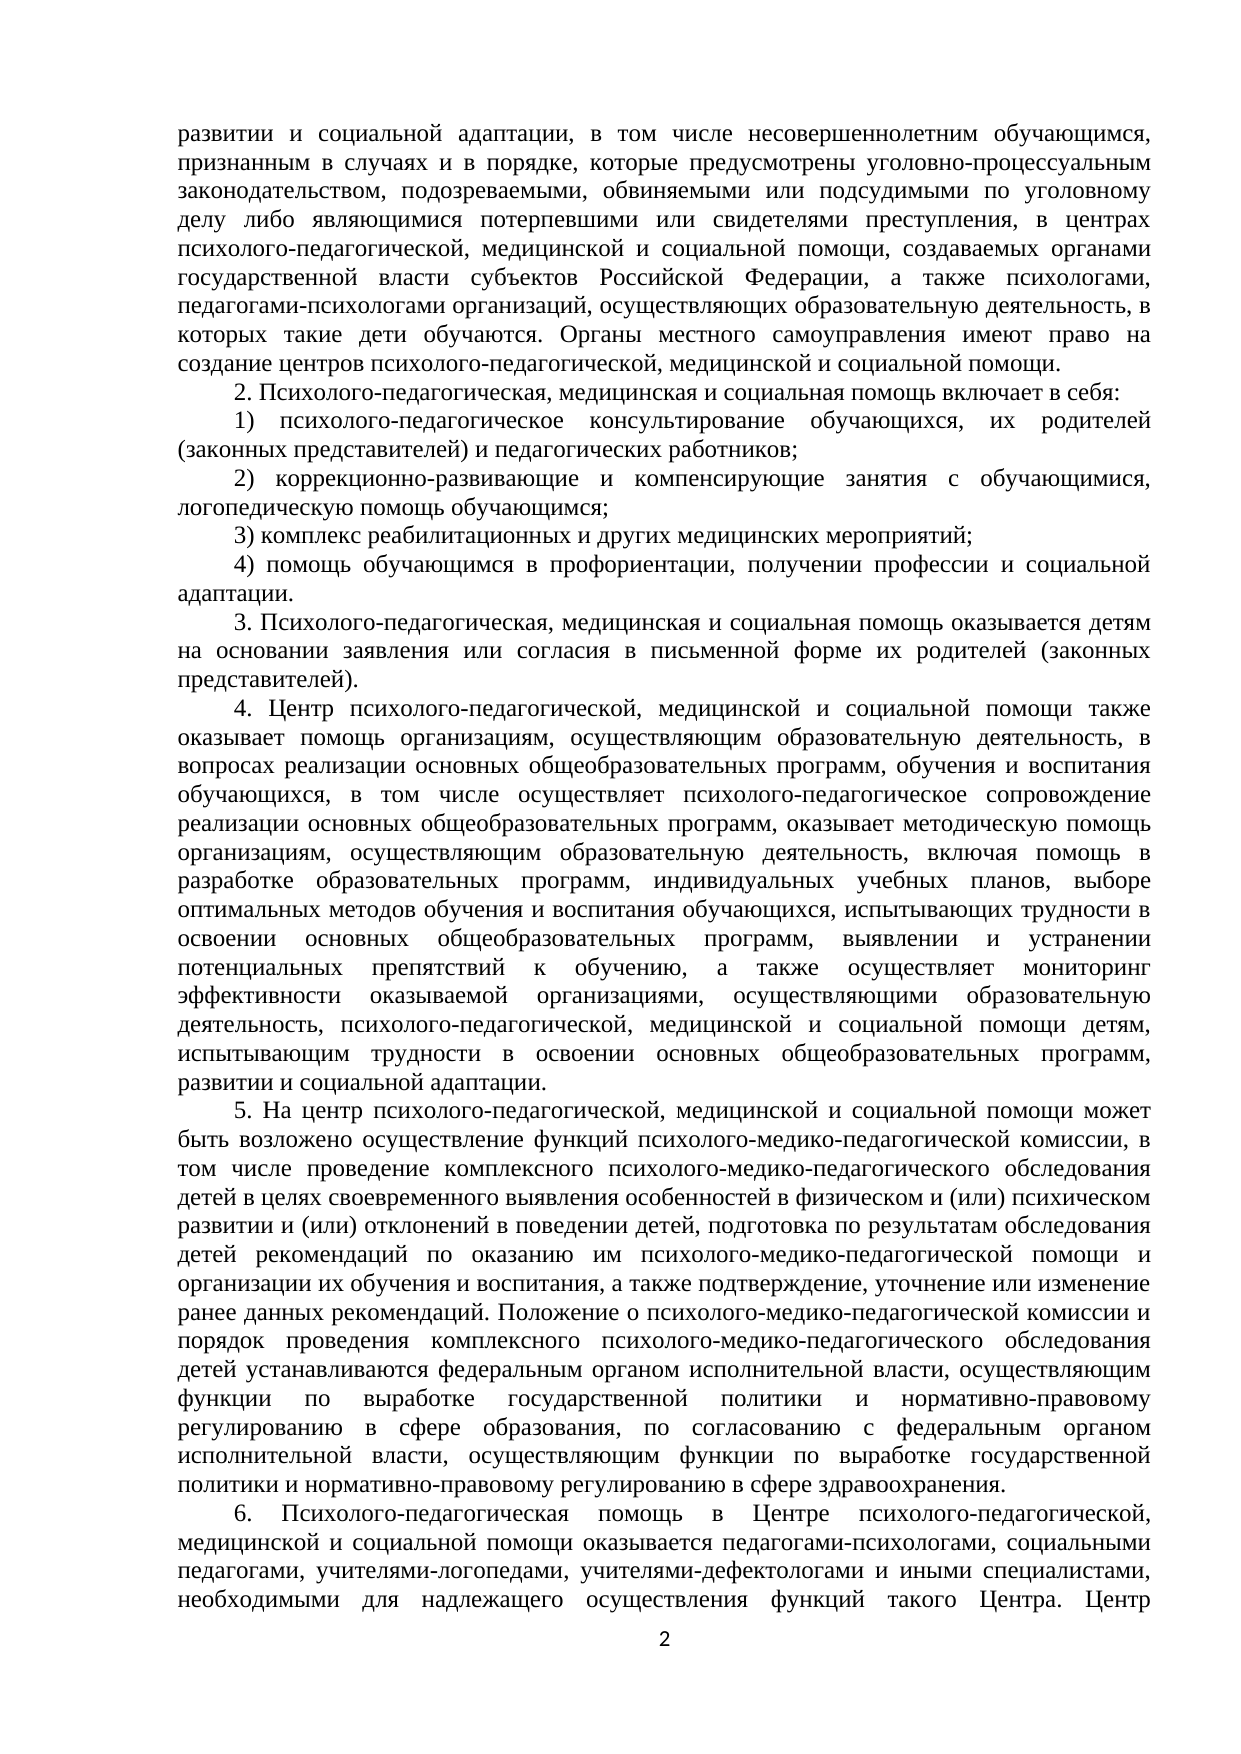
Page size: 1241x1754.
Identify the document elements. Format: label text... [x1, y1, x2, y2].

text 2) коррекционно-развивающие и компенсирующие занятия с обучающимися, логопедическую помощь обучающимся; [177, 463, 1152, 521]
text 1) психолого-педагогическое консультирование обучающихся, их родителей (законных представителей) и педагогических работников; [177, 406, 1152, 463]
text 4) помощь обучающимся в профориентации, получении профессии и социальной адаптации. [177, 549, 1152, 607]
text 2. Психолого-педагогическая, медицинская и социальная помощь включает в себя: [177, 377, 1152, 406]
text 3) комплекс реабилитационных и других медицинских мероприятий; [177, 521, 1152, 549]
text 4. Центр психолого-педагогической, медицинской и социальной помощи также оказывает помощь организациям, осуществляющим образовательную деятельность, в вопросах реализации основных общеобразовательных программ, обучения и воспитания обучающихся, в том числе осуществляет психолого-педагогическое сопровождение реализации основных общеобразовательных программ, оказывает методическую помощь организациям, осуществляющим образовательную деятельность, включая помощь в разработке образовательных программ, индивидуальных учебных планов, выборе оптимальных методов обучения и воспитания обучающихся, испытывающих трудности в освоении основных общеобразовательных программ, выявлении и устранении потенциальных препятствий к обучению, а также осуществляет мониторинг эффективности оказываемой организациями, осуществляющими образовательную деятельность, психолого-педагогической, медицинской и социальной помощи детям, испытывающим трудности в освоении основных общеобразовательных программ, развитии и социальной адаптации. [177, 693, 1152, 1096]
text 5. На центр психолого-педагогической, медицинской и социальной помощи может быть возложено осуществление функций психолого-медико-педагогической комиссии, в том числе проведение комплексного психолого-медико-педагогического обследования детей в целях своевременного выявления особенностей в физическом и (или) психическом развитии и (или) отклонений в поведении детей, подготовка по результатам обследования детей рекомендаций по оказанию им психолого-медико-педагогической помощи и организации их обучения и воспитания, а также подтверждение, уточнение или изменение ранее данных рекомендаций. Положение о психолого-медико-педагогической комиссии и порядок проведения комплексного психолого-медико-педагогического обследования детей устанавливаются федеральным органом исполнительной власти, осуществляющим функции по выработке государственной политики и нормативно-правовому регулированию в сфере образования, по согласованию с федеральным органом исполнительной власти, осуществляющим функции по выработке государственной политики и нормативно-правовому регулированию в сфере здравоохранения. [177, 1096, 1152, 1498]
text 3. Психолого-педагогическая, медицинская и социальная помощь оказывается детям на основании заявления или согласия в письменной форме их родителей (законных представителей). [177, 607, 1152, 693]
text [177, 1498, 1152, 1613]
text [177, 118, 1152, 377]
